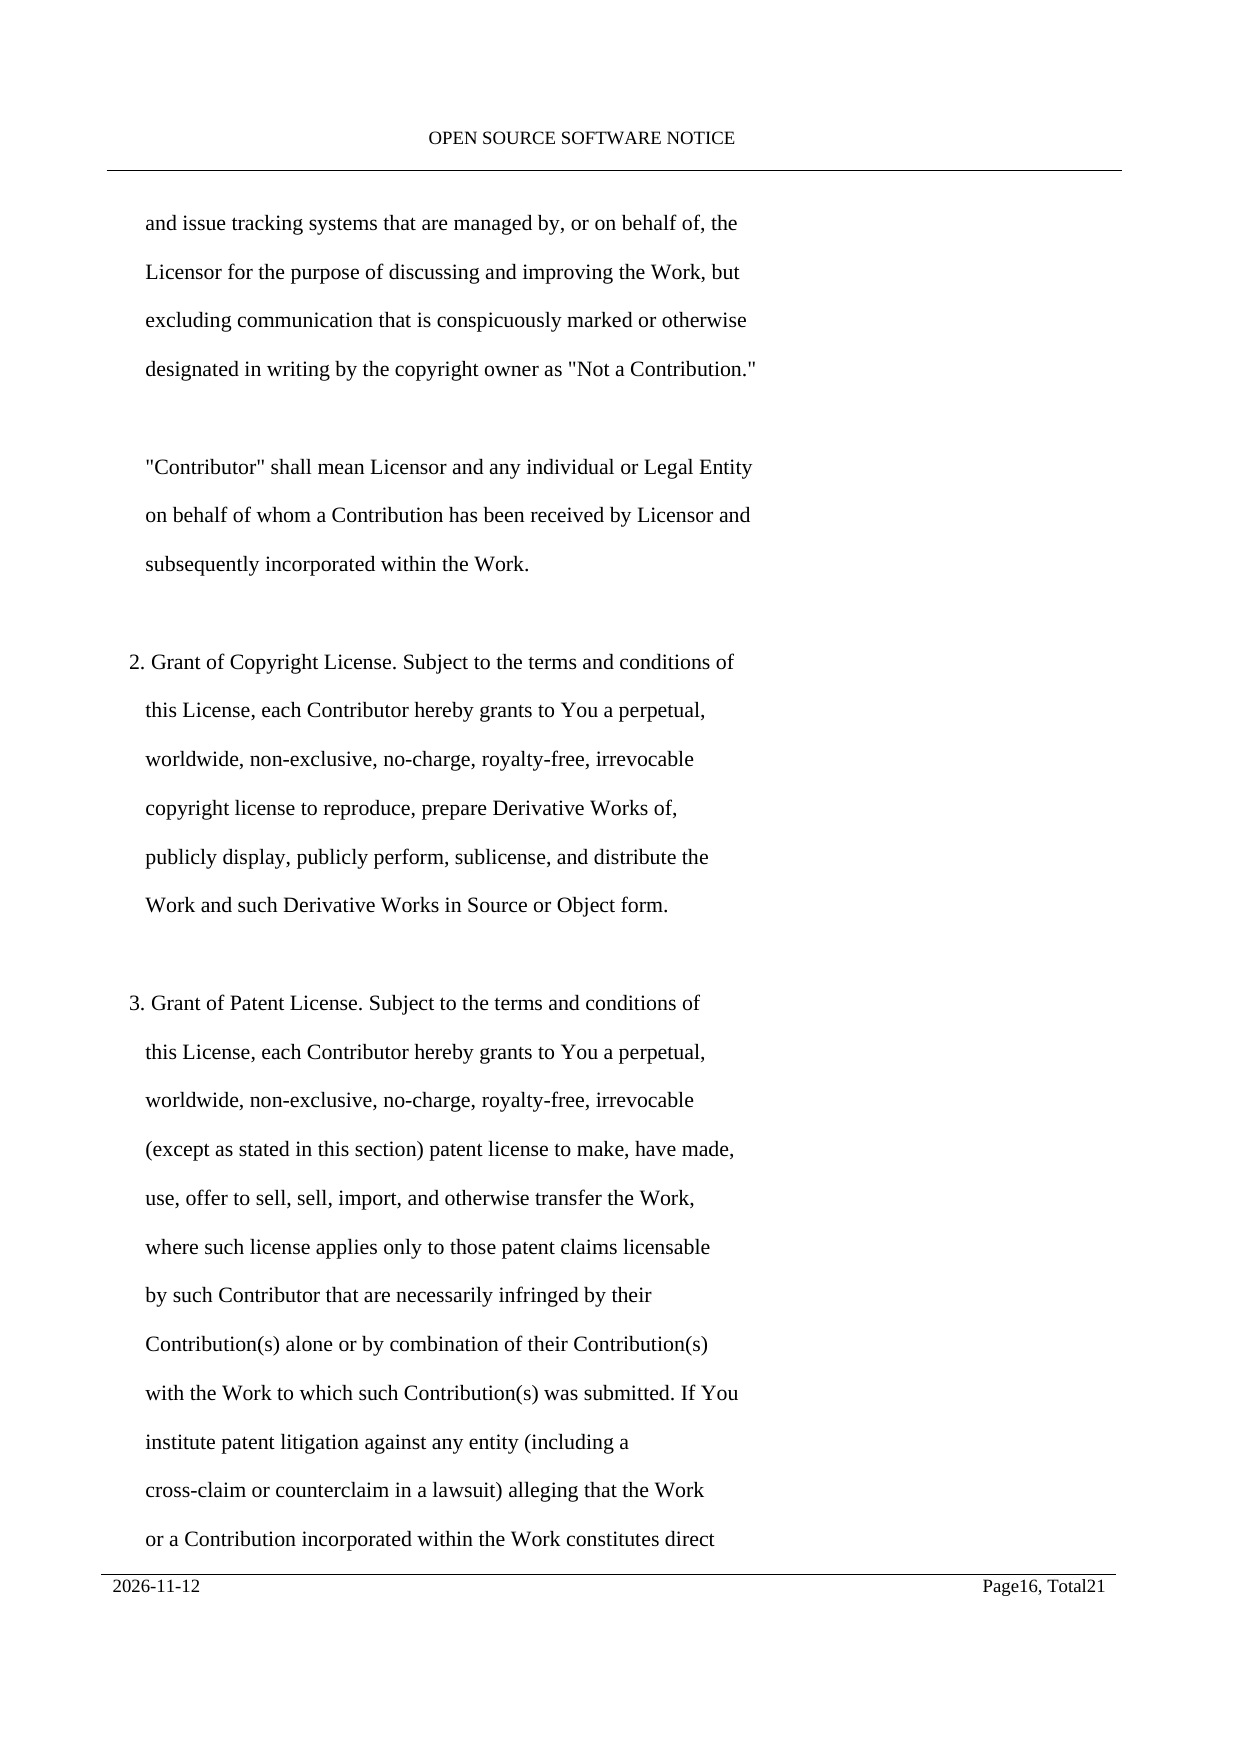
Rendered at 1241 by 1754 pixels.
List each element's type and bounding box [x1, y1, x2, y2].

text [112, 206, 1128, 1555]
